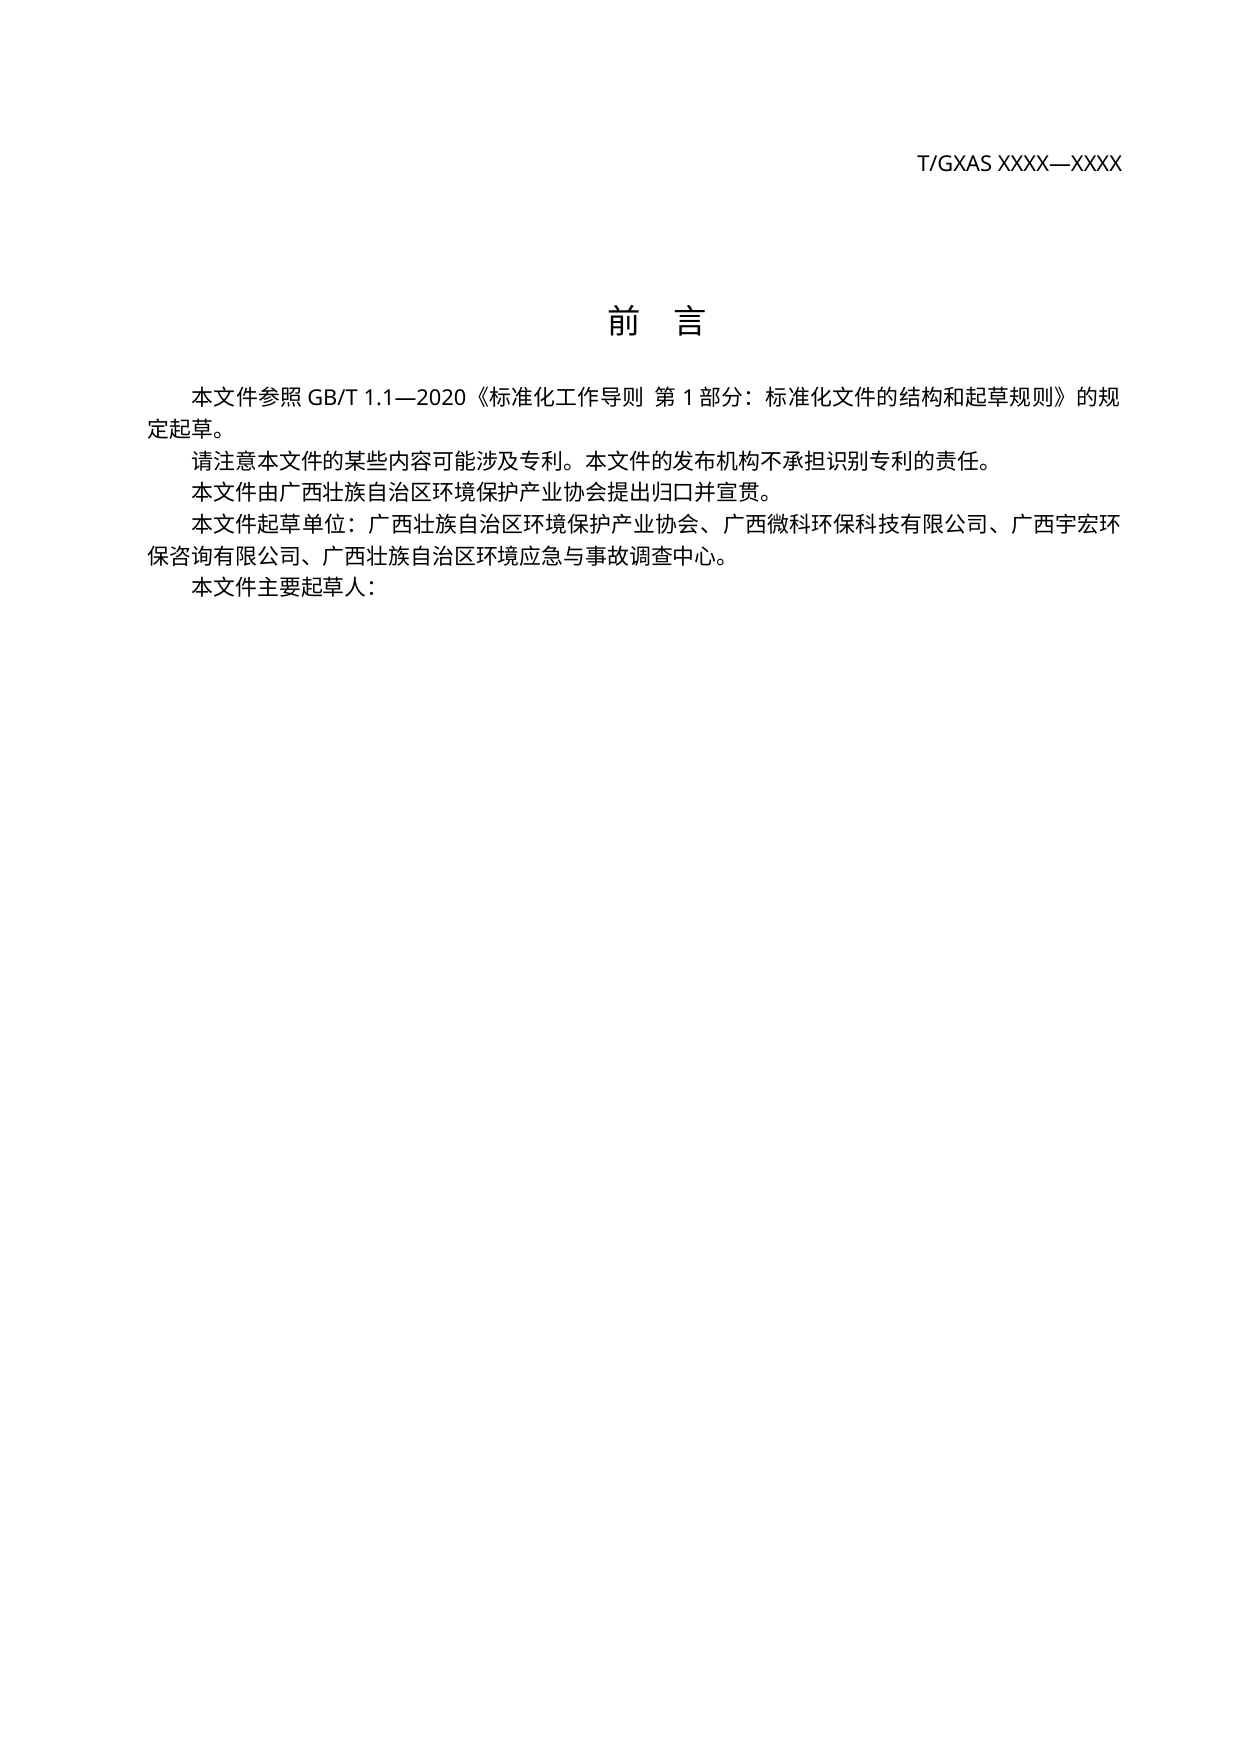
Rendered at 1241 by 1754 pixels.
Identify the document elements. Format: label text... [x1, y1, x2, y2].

text 本文件参照GB/T 1.1—2020《标准化工作导则 第1部分：标准化文件的结构和起草规则》的规定起草。 [148, 380, 1122, 444]
text 本文件主要起草人： [148, 570, 1122, 602]
text 请注意本文件的某些内容可能涉及专利。本文件的发布机构不承担识别专利的责任。 [148, 444, 1122, 475]
text 本文件起草单位：广西壮族自治区环境保护产业协会、广西微科环保科技有限公司、广西宇宏环保咨询有限公司、广西壮族自治区环境应急与事故调查中心。 [148, 507, 1122, 570]
text 本文件由广西壮族自治区环境保护产业协会提出归口并宣贯。 [148, 475, 1122, 507]
text 前言 [148, 294, 1122, 343]
